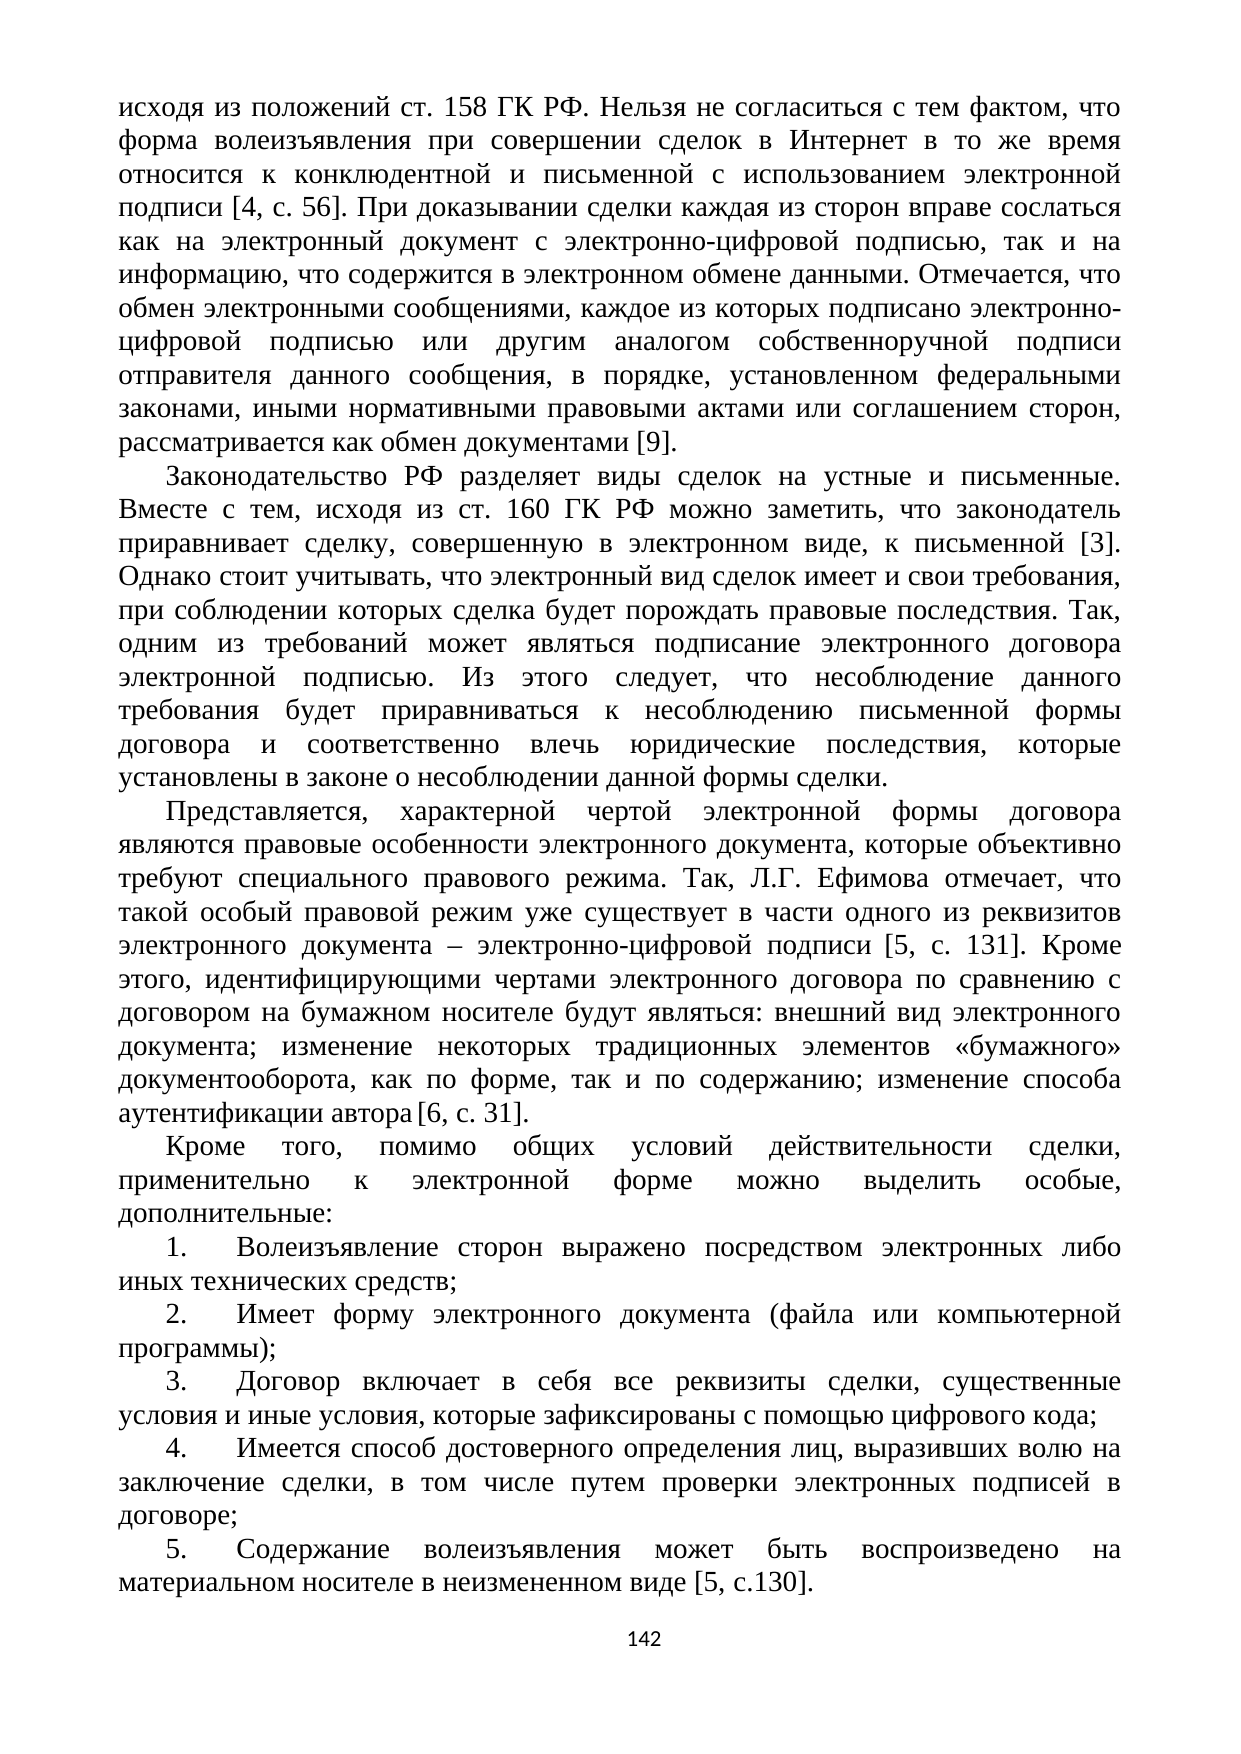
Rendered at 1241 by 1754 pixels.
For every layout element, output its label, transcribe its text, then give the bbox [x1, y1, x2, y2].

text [118, 89, 1122, 458]
text Кроме того, помимо общих условий действительности сделки, применительно к электронной форме можно выделить особые, дополнительные: [118, 1128, 1122, 1229]
list Имеет форму электронного документа (файла или компьютерной программы); [118, 1296, 1122, 1363]
list Волеизъявление сторон выражено посредством электронных либо иных технических средств; [118, 1229, 1122, 1296]
list Договор включает в себя все реквизиты сделки, существенные условия и иные условия, которые зафиксированы с помощью цифрового кода; [118, 1363, 1122, 1430]
list Имеется способ достоверного определения лиц, выразивших волю на заключение сделки, в том числе путем проверки электронных подписей в договоре; [118, 1430, 1122, 1531]
text Законодательство РФ разделяет виды сделок на устные и письменные. Вместе с тем, исходя из ст. 160 ГК РФ можно заметить, что законодатель приравнивает сделку, совершенную в электронном виде, к письменной [3]. Однако стоит учитывать, что электронный вид сделок имеет и свои требования, при соблюдении которых сделка будет порождать правовые последствия. Так, одним из требований может являться подписание электронного договора электронной подписью. Из этого следует, что несоблюдение данного требования будет приравниваться к несоблюдению письменной формы договора и соответственно влечь юридические последствия, которые установлены в законе о несоблюдении данной формы сделки. [118, 458, 1122, 793]
list Содержание волеизъявления может быть воспроизведено на материальном носителе в неизмененном виде [5, c.130]. [118, 1531, 1122, 1598]
text Представляется, характерной чертой электронной формы договора являются правовые особенности электронного документа, которые объективно требуют специального правового режима. Так, Л.Г. Ефимова отмечает, что такой особый правовой режим уже существует в части одного из реквизитов электронного документа – электронно-цифровой подписи [5, c. 131]. Кроме этого, идентифицирующими чертами электронного договора по сравнению с договором на бумажном носителе будут являться: внешний вид электронного документа; изменение некоторых традиционных элементов «бумажного» документооборота, как по форме, так и по содержанию; изменение способа аутентификации автора [6, c. 31]. [118, 793, 1122, 1128]
